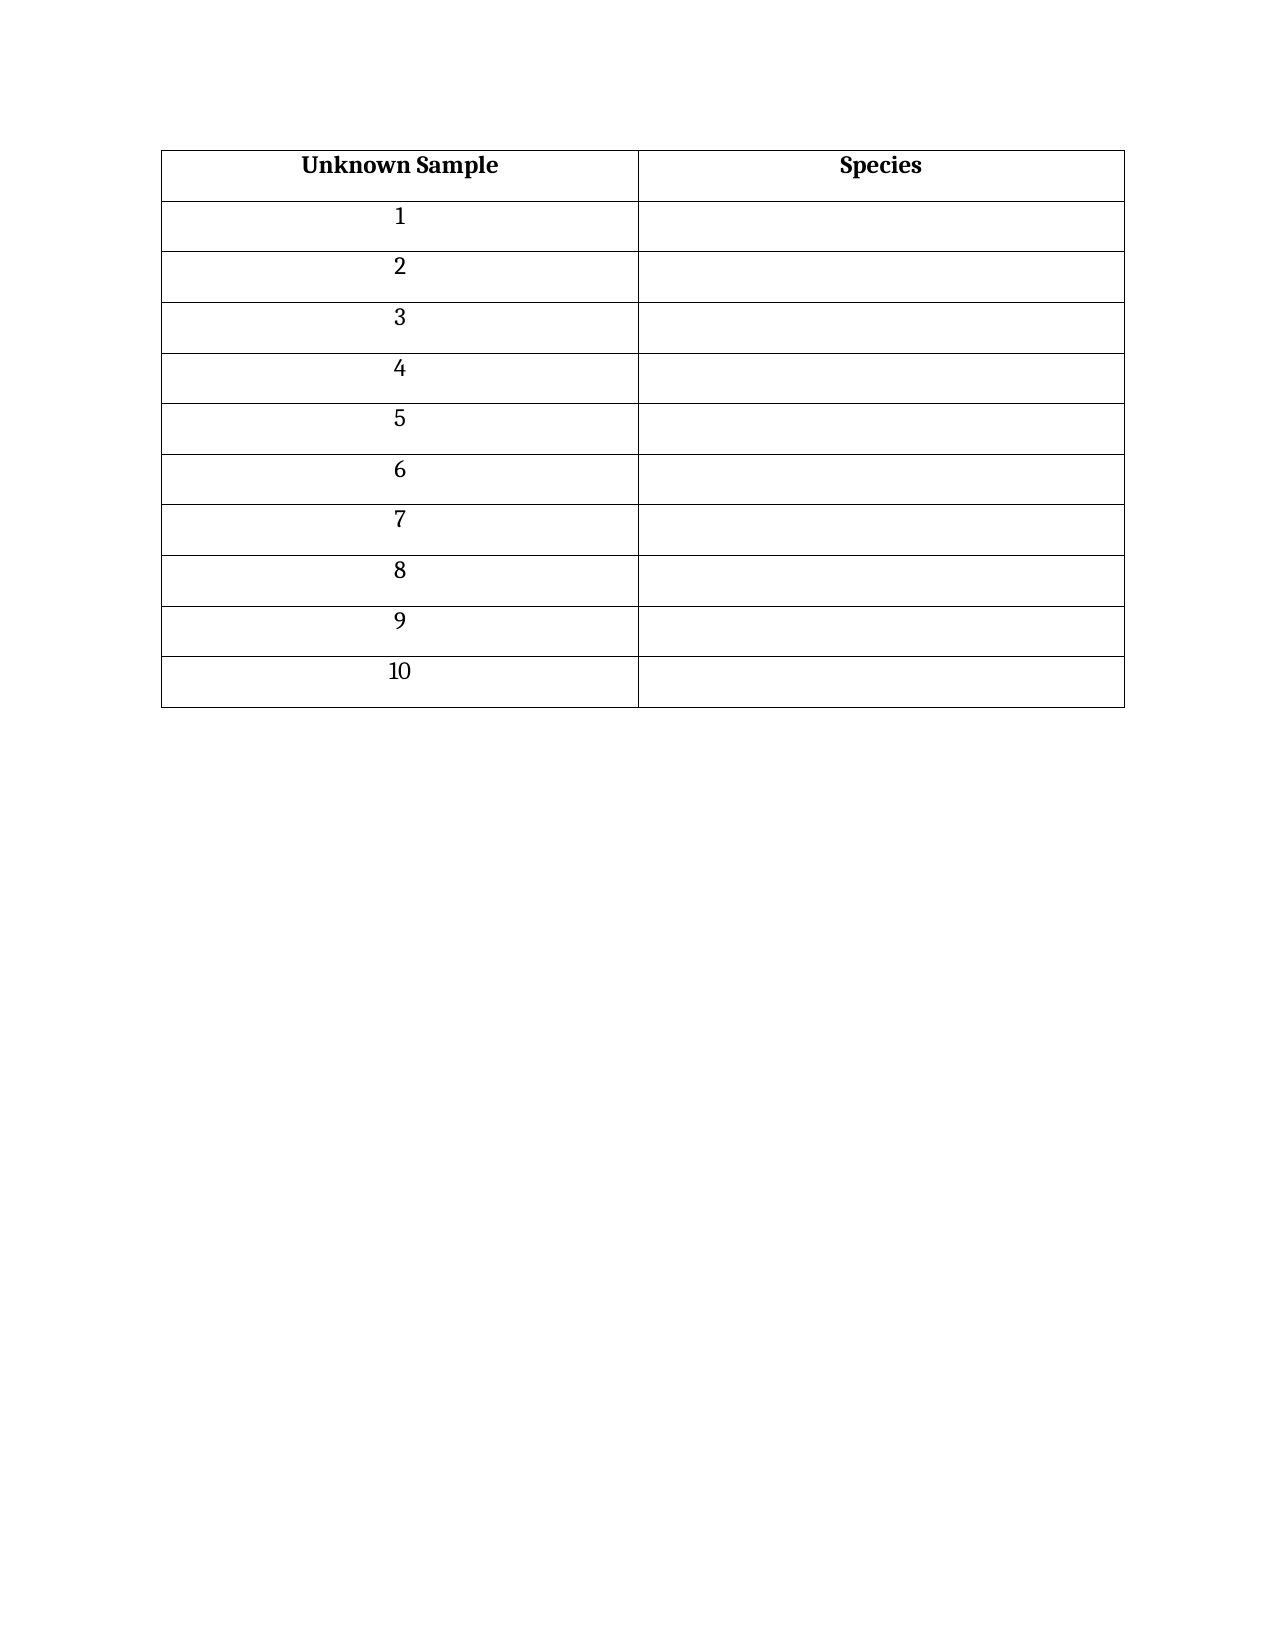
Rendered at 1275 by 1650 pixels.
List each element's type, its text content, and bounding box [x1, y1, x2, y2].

table_cell [639, 404, 1124, 454]
table_cell 7 [162, 505, 638, 555]
table_cell [639, 455, 1124, 504]
table_cell [639, 505, 1124, 555]
table_cell [639, 657, 1124, 707]
table_cell [639, 607, 1124, 656]
table_cell 5 [162, 404, 638, 454]
table_header Species [639, 151, 1124, 201]
table_header Unknown Sample [162, 151, 638, 201]
table_cell [639, 202, 1124, 251]
table_cell [639, 252, 1124, 302]
table_cell 10 [162, 657, 638, 707]
table_cell 4 [162, 354, 638, 403]
table_cell [639, 556, 1124, 606]
table_cell 1 [162, 202, 638, 251]
table_cell [639, 303, 1124, 352]
table_cell 2 [162, 252, 638, 302]
table_cell 9 [162, 607, 638, 656]
table_cell 6 [162, 455, 638, 504]
table_cell 8 [162, 556, 638, 606]
table_cell [639, 354, 1124, 403]
table_cell 3 [162, 303, 638, 352]
